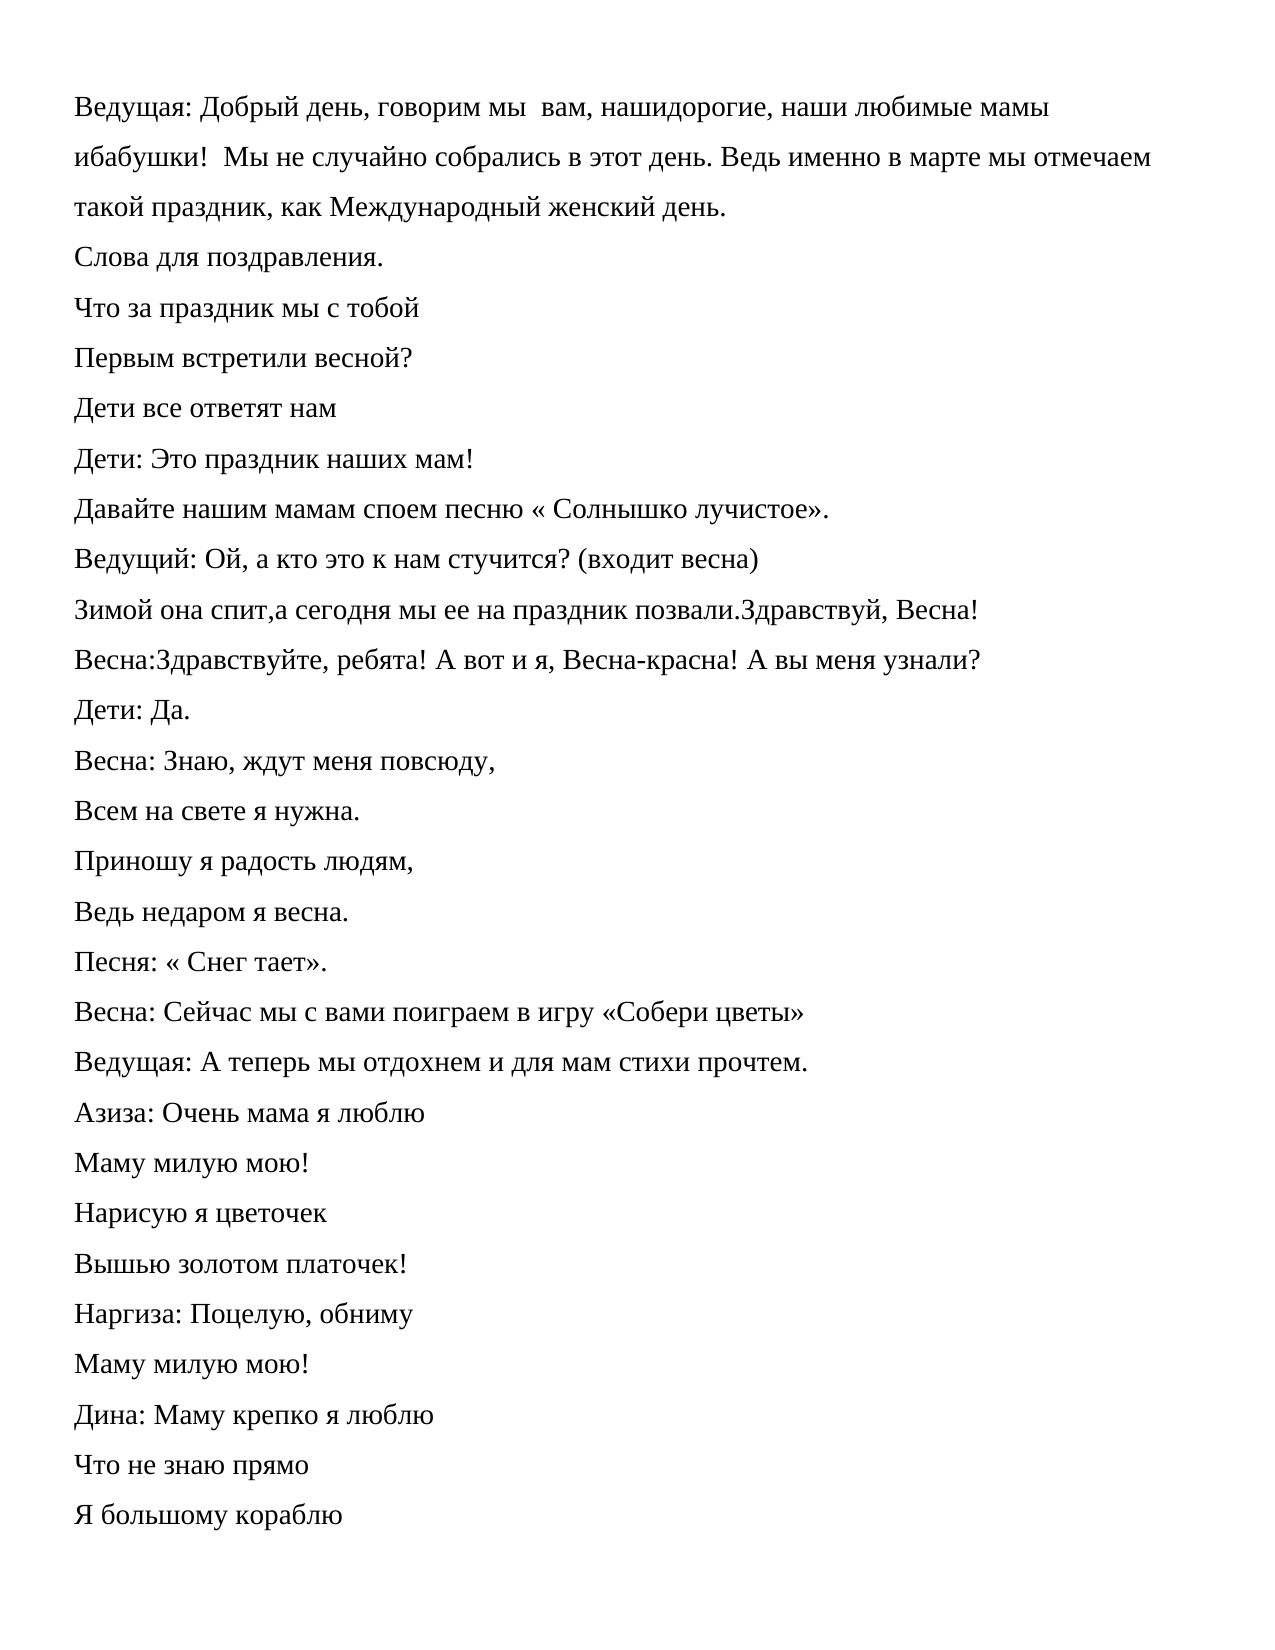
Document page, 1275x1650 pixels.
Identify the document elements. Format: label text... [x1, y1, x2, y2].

text Ведь недаром я весна. [74, 894, 1186, 927]
text Маму милую мою! [74, 1145, 1186, 1179]
text Давайте нашим мамам споем песню « Солнышко лучистое». [74, 491, 1186, 525]
text Дети все ответят нам [74, 391, 1186, 424]
text Слова для поздравления. [74, 239, 1186, 273]
text Приношу я радость людям, [74, 843, 1186, 877]
text Ведущая: А теперь мы отдохнем и для мам стихи прочтем. [74, 1044, 1186, 1078]
text Что за праздник мы с тобой [74, 290, 1186, 323]
text Первым встретили весной? [74, 340, 1186, 374]
text Всем на свете я нужна. [74, 793, 1186, 827]
text Ведущий: Ой, а кто это к нам стучится? (входит весна) [74, 541, 1186, 575]
text Весна: Знаю, ждут меня повсюду, [74, 743, 1186, 776]
text Наргиза: Поцелую, обниму [74, 1296, 1186, 1330]
text Зимой она спит,а сегодня мы ее на праздник позвали.Здравствуй, Весна! [74, 592, 1186, 625]
text Нарисую я цветочек [74, 1196, 1186, 1229]
text Азиза: Очень мама я люблю [74, 1095, 1186, 1128]
text Маму милую мою! [74, 1346, 1186, 1380]
text Весна:Здравствуйте, ребята! А вот и я, Весна-красна! А вы меня узнали? [74, 642, 1186, 676]
text Я большому кораблю [74, 1497, 1186, 1531]
text Дети: Да. [74, 692, 1186, 726]
text Весна: Сейчас мы с вами поиграем в игру «Собери цветы» [74, 994, 1186, 1028]
text Вышью золотом платочек! [74, 1246, 1186, 1279]
text Дина: Маму крепко я люблю [74, 1397, 1186, 1430]
text Ведущая: Добрый день, говорим мы вам, нашидорогие, наши любимые мамы ибабушки! Мы не случайно собрались в этот день. Ведь именно в марте мы отмечаем такой праздник, как Международный женский день. [74, 89, 1186, 223]
text Дети: Это праздник наших мам! [74, 441, 1186, 474]
text Песня: « Снег тает». [74, 944, 1186, 977]
text Что не знаю прямо [74, 1447, 1186, 1481]
